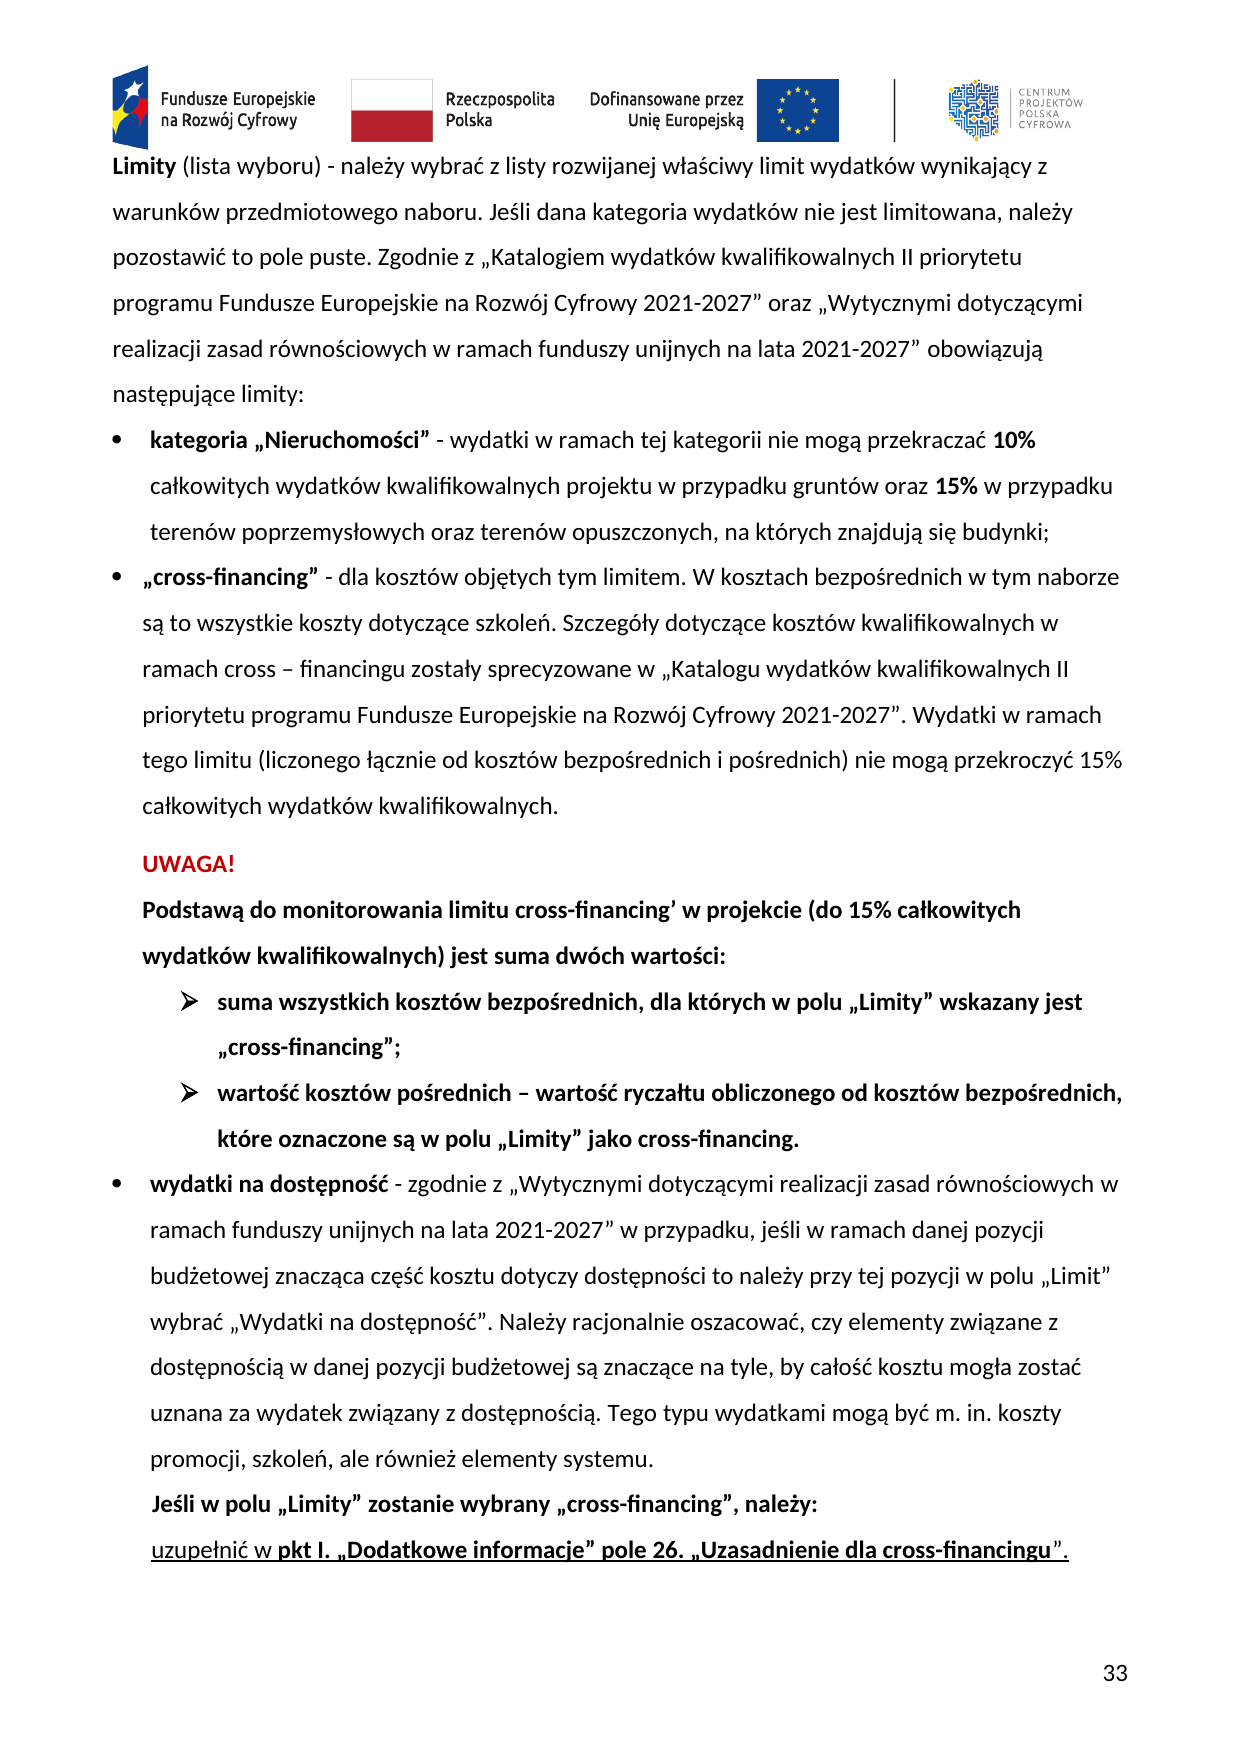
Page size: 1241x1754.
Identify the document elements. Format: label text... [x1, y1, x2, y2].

text Limity (lista wyboru) - należy wybrać z listy rozwijanej właściwy limit wydatków wynikający z warunków przedmiotowego naboru. Jeśli dana kategoria wydatków nie jest limitowana, należy pozostawić to pole puste. Zgodnie z „Katalogiem wydatków kwalifikowalnych II priorytetu programu Fundusze Europejskie na Rozwój Cyfrowy 2021-2027” oraz „Wytycznymi dotyczącymi realizacji zasad równościowych w ramach funduszy unijnych na lata 2021-2027” obowiązują następujące limity: [112, 150, 1128, 409]
list „cross-financing” - dla kosztów objętych tym limitem. W kosztach bezpośrednich w tym naborze są to wszystkie koszty dotyczące szkoleń. Szczegóły dotyczące kosztów kwalifikowalnych w ramach cross – financingu zostały sprecyzowane w „Katalogu wydatków kwalifikowalnych II priorytetu programu Fundusze Europejskie na Rozwój Cyfrowy 2021-2027”. Wydatki w ramach tego limitu (liczonego łącznie od kosztów bezpośrednich i pośrednich) nie mogą przekroczyć 15% całkowitych wydatków kwalifikowalnych. [112, 562, 1128, 821]
list wartość kosztów pośrednich – wartość ryczałtu obliczonego od kosztów bezpośrednich, które oznaczone są w polu „Limity” jako cross-financing. [179, 1077, 1128, 1153]
list Podstawą do monitorowania limitu cross-financing’ w projekcie (do 15% całkowitych wydatków kwalifikowalnych) jest suma dwóch wartości: [142, 894, 1128, 970]
list Jeśli w polu „Limity” zostanie wybrany „cross-financing”, należy: [152, 1489, 1128, 1519]
list wydatki na dostępność - zgodnie z „Wytycznymi dotyczącymi realizacji zasad równościowych w ramach funduszy unijnych na lata 2021-2027” w przypadku, jeśli w ramach danej pozycji budżetowej znacząca część kosztu dotyczy dostępności to należy przy tej pozycji w polu „Limit” wybrać „Wydatki na dostępność”. Należy racjonalnie oszacować, czy elementy związane z dostępnością w danej pozycji budżetowej są znaczące na tyle, by całość kosztu mogła zostać uznana za wydatek związany z dostępnością. Tego typu wydatkami mogą być m. in. koszty promocji, szkoleń, ale również elementy systemu. [112, 1168, 1128, 1473]
list uzupełnić w pkt I. „Dodatkowe informacje” pole 26. „Uzasadnienie dla cross-financingu”. [151, 1534, 1128, 1565]
list suma wszystkich kosztów bezpośrednich, dla których w polu „Limity” wskazany jest „cross-financing”; [179, 986, 1128, 1062]
list UWAGA! [142, 848, 1128, 879]
picture [112, 65, 1083, 150]
list kategoria „Nieruchomości” - wydatki w ramach tej kategorii nie mogą przekraczać 10% całkowitych wydatków kwalifikowalnych projektu w przypadku gruntów oraz 15% w przypadku terenów poprzemysłowych oraz terenów opuszczonych, na których znajdują się budynki; [112, 424, 1128, 546]
